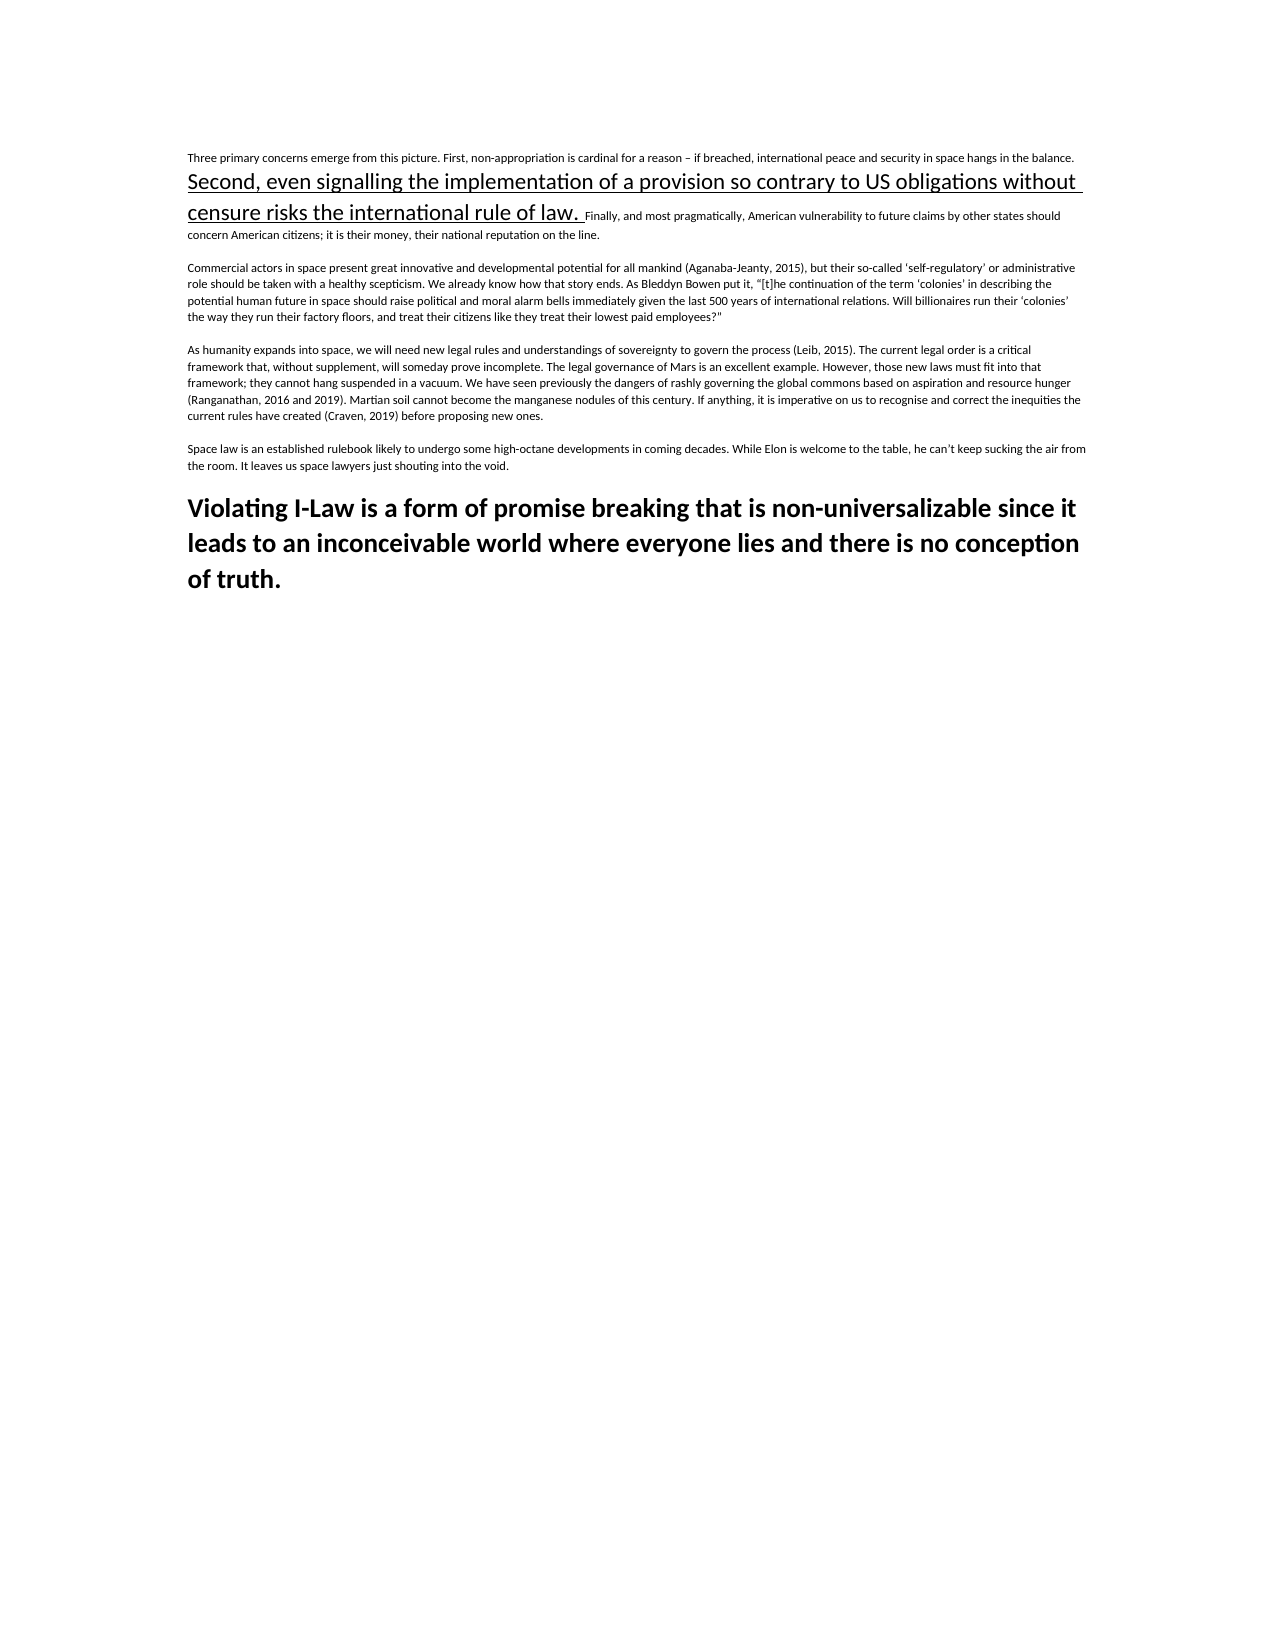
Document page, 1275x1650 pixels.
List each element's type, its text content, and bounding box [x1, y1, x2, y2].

subtitle Violating I-Law is a form of promise breaking that is non-universalizable since it leads to an inconceivable world where everyone lies and there is no conception of truth. [187, 491, 1087, 595]
text As humanity expands into space, we will need new legal rules and understandings of sovereignty to govern the process (Leib, 2015). The current legal order is a critical framework that, without supplement, will someday prove incomplete. The legal governance of Mars is an excellent example. However, those new laws must fit into that framework; they cannot hang suspended in a vacuum. We have seen previously the dangers of rashly governing the global commons based on aspiration and resource hunger (Ranganathan, 2016 and 2019). Martian soil cannot become the manganese nodules of this century. If anything, it is imperative on us to recognise and correct the inequities the current rules have created (Craven, 2019) before proposing new ones. [187, 342, 1087, 424]
text Space law is an established rulebook likely to undergo some high-octane developments in coming decades. While Elon is welcome to the table, he can’t keep sucking the air from the room. It leaves us space lawyers just shouting into the void. [187, 441, 1087, 473]
text Commercial actors in space present great innovative and developmental potential for all mankind (Aganaba-Jeanty, 2015), but their so-called ‘self-regulatory’ or administrative role should be taken with a healthy scepticism. We already know how that story ends. As Bleddyn Bowen put it, “[t]he continuation of the term ‘colonies’ in describing the potential human future in space should raise political and moral alarm bells immediately given the last 500 years of international relations. Will billionaires run their ‘colonies’ the way they run their factory floors, and treat their citizens like they treat their lowest paid employees?” [187, 260, 1087, 325]
text Three primary concerns emerge from this picture. First, non-appropriation is cardinal for a reason – if breached, international peace and security in space hangs in the balance. Second, even signalling the implementation of a provision so contrary to US obligations without censure risks the international rule of law. Finally, and most pragmatically, American vulnerability to future claims by other states should concern American citizens; it is their money, their national reputation on the line. [187, 150, 1087, 242]
